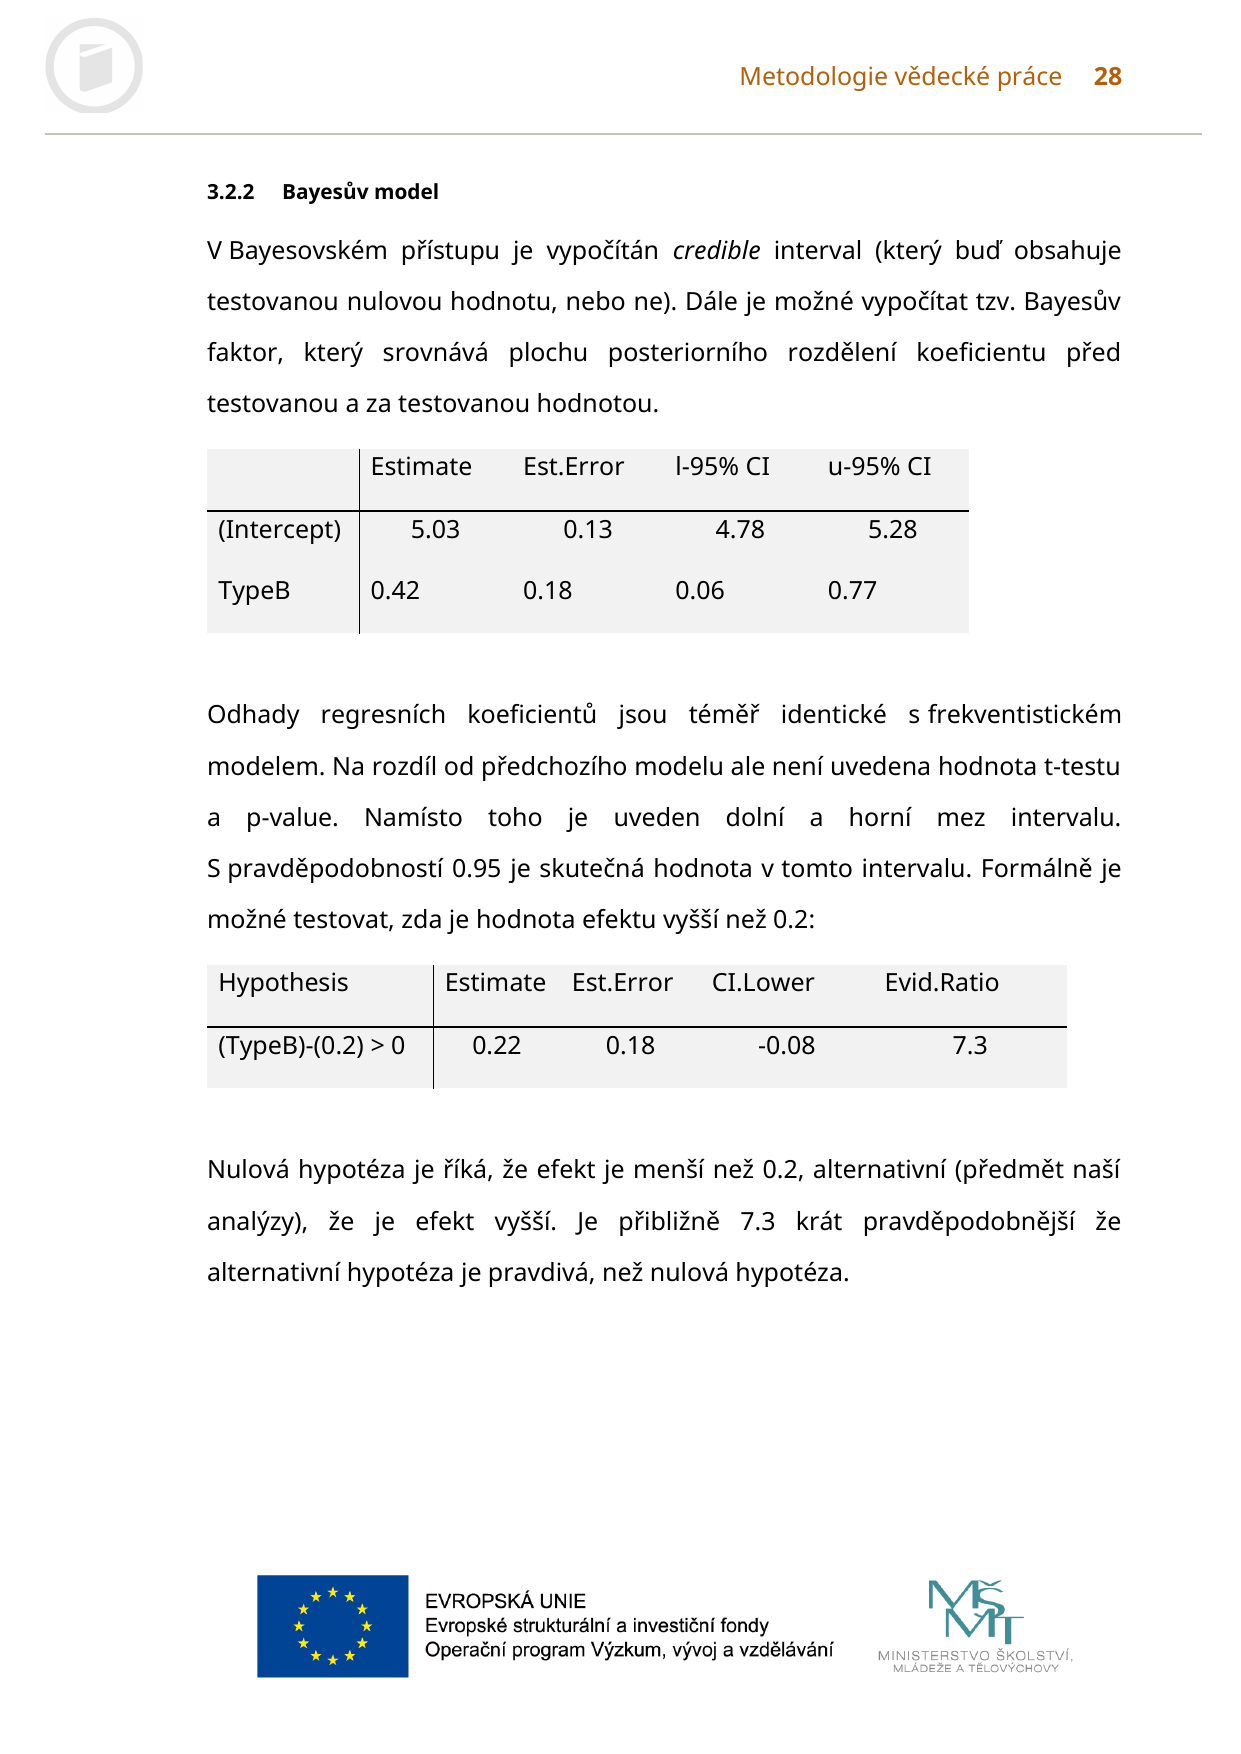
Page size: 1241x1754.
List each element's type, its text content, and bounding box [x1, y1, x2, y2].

table_header u-95% CI [816, 449, 969, 510]
table_cell 0.06 [664, 573, 816, 633]
table_header Estimate [360, 449, 512, 510]
table_header [207, 449, 359, 510]
subtitle Bayesův model [207, 177, 1122, 206]
table_cell 5.28 [816, 512, 969, 573]
table_header Estimate [434, 965, 560, 1026]
table_cell 0.18 [512, 573, 664, 633]
table_header CI.Lower [700, 965, 873, 1026]
text Odhady regresních koeficientů jsou téměř identické s frekventistickém modelem. Na rozdíl od předchozího modelu ale není uvedena hodnota t-testu a p-value. Namísto toho je uveden dolní a horní mez intervalu. S pravděpodobností 0.95 je skutečná hodnota v tomto intervalu. Formálně je možné testovat, zda je hodnota efektu vyšší než 0.2: [207, 697, 1122, 935]
table_cell 0.42 [360, 573, 512, 633]
text Nulová hypotéza je říká, že efekt je menší než 0.2, alternativní (předmět naší analýzy), že je efekt vyšší. Je přibližně 7.3 krát pravděpodobnější že alternativní hypotéza je pravdivá, než nulová hypotéza. [207, 1152, 1122, 1288]
table_cell -0.08 [700, 1028, 873, 1088]
table_cell (Intercept) [207, 512, 359, 573]
table_cell 5.03 [360, 512, 512, 573]
table_cell 0.18 [560, 1028, 700, 1088]
table_cell 0.77 [816, 573, 969, 633]
picture [206, 1524, 1123, 1728]
table_cell TypeB [207, 573, 359, 633]
table_header l-95% CI [664, 449, 816, 510]
table_header Hypothesis [207, 965, 433, 1026]
table_cell (TypeB)-(0.2) > 0 [207, 1028, 433, 1088]
table_cell 4.78 [664, 512, 816, 573]
table_cell 0.13 [512, 512, 664, 573]
table_cell 0.22 [434, 1028, 560, 1088]
table_header Est.Error [512, 449, 664, 510]
table_header Evid.Ratio [873, 965, 1067, 1026]
text V Bayesovském přístupu je vypočítán credible interval (který buď obsahuje testovanou nulovou hodnotu, nebo ne). Dále je možné vypočítat tzv. Bayesův faktor, který srovnává plochu posteriorního rozdělení koeficientu před testovanou a za testovanou hodnotou. [207, 232, 1122, 419]
table_cell 7.3 [873, 1028, 1067, 1088]
table_header Est.Error [560, 965, 700, 1026]
